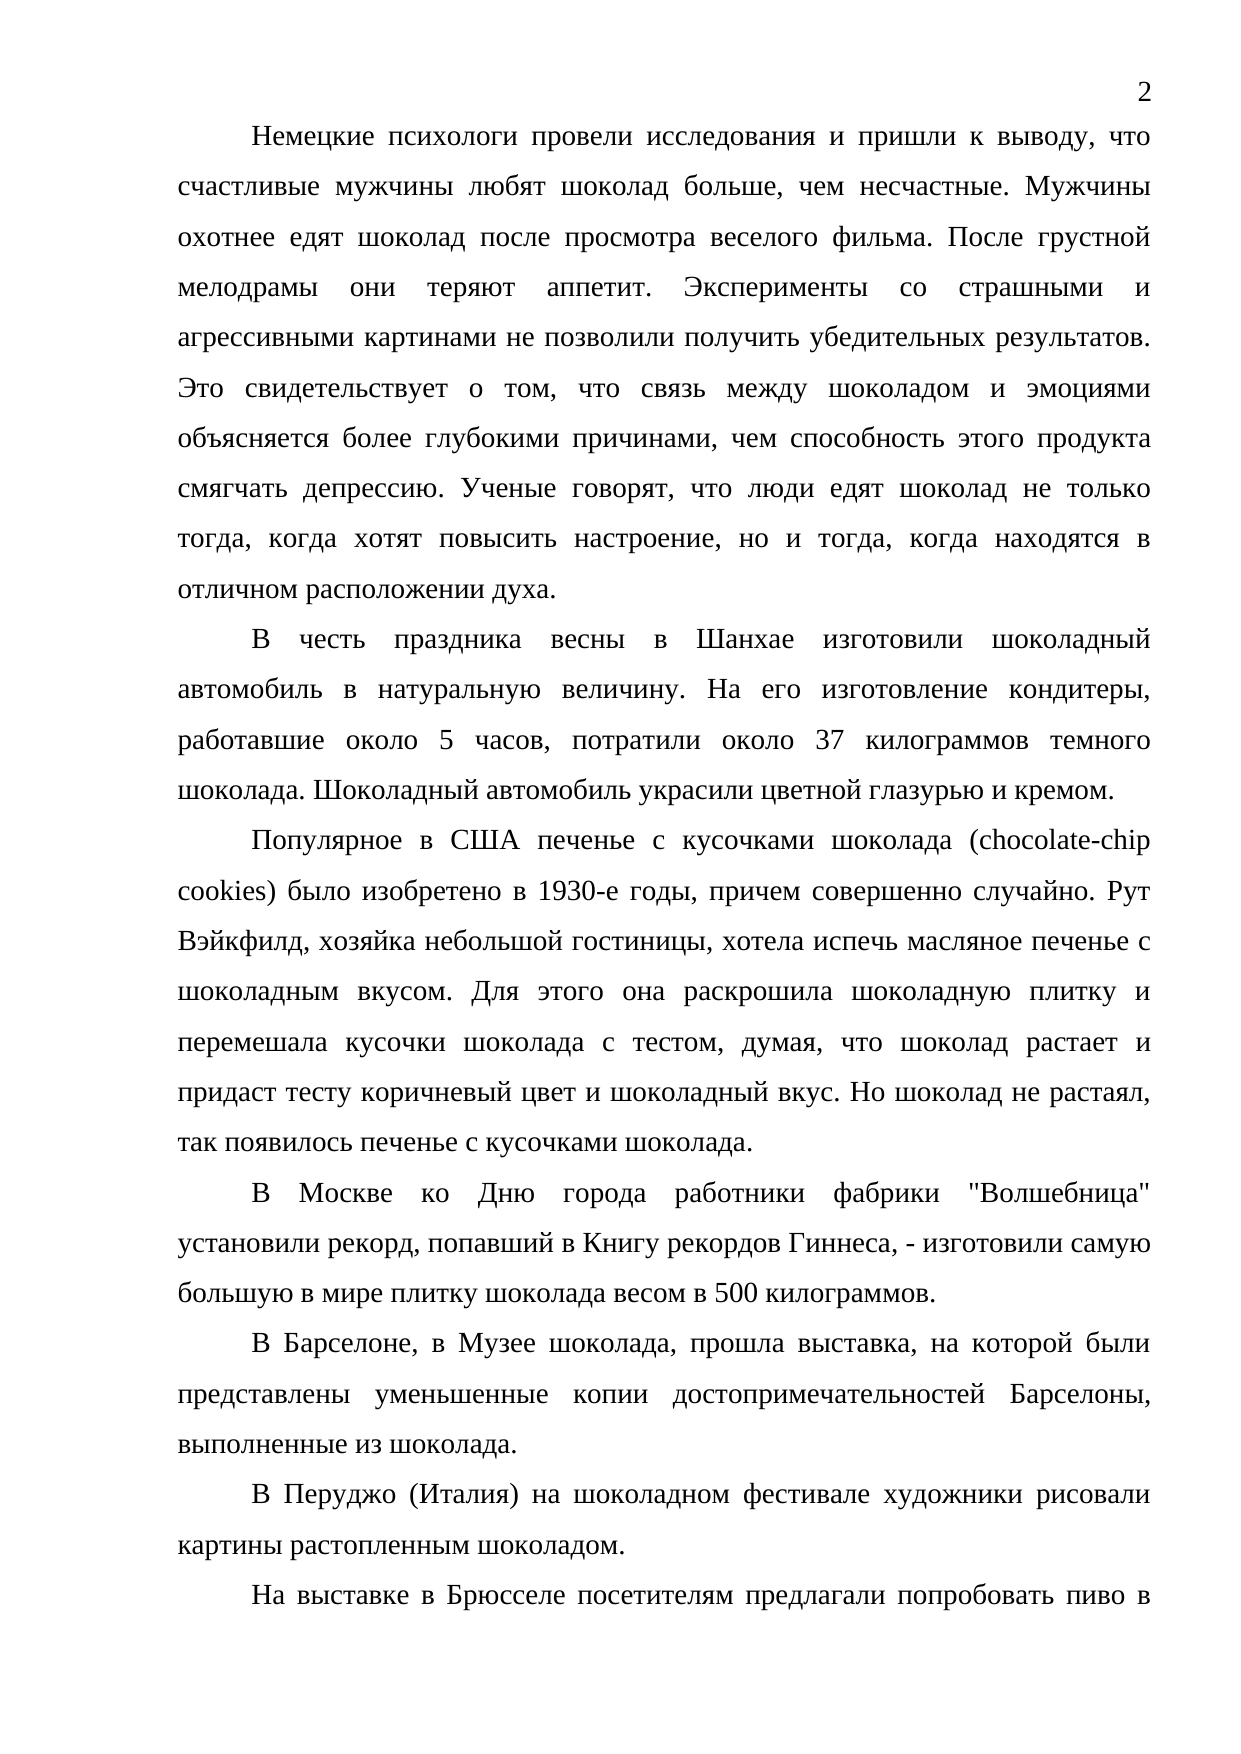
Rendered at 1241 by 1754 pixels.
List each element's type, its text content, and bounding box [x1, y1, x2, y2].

text В Барселоне, в Музее шоколада, прошла выставка, на которой были представлены уменьшенные копии достопримечательностей Барселоны, выполненные из шоколада. [177, 1326, 1152, 1460]
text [177, 1577, 1152, 1611]
text В честь праздника весны в Шанхае изготовили шоколадный автомобиль в натуральную величину. На его изготовление кондитеры, работавшие около 5 часов, потратили около 37 килограммов темного шоколада. Шоколадный автомобиль украсили цветной глазурью и кремом. [177, 621, 1152, 806]
text Немецкие психологи провели исследования и пришли к выводу, что счастливые мужчины любят шоколад больше, чем несчастные. Мужчины охотнее едят шоколад после просмотра веселого фильма. После грустной мелодрамы они теряют аппетит. Эксперименты со страшными и агрессивными картинами не позволили получить убедительных результатов. Это свидетельствует о том, что связь между шоколадом и эмоциями объясняется более глубокими причинами, чем способность этого продукта смягчать депрессию. Ученые говорят, что люди едят шоколад не только тогда, когда хотят повысить настроение, но и тогда, когда находятся в отличном расположении духа. [177, 118, 1152, 604]
text Популярное в США печенье с кусочками шоколада (chocolate-chip cookies) было изобретено в 1930-е годы, причем совершенно случайно. Рут Вэйкфилд, хозяйка небольшой гостиницы, хотела испечь масляное печенье с шоколадным вкусом. Для этого она раскрошила шоколадную плитку и перемешала кусочки шоколада с тестом, думая, что шоколад растает и придаст тесту коричневый цвет и шоколадный вкус. Но шоколад не растаял, так появилось печенье с кусочками шоколада. [177, 822, 1152, 1158]
text В Москве ко Дню города работники фабрики "Волшебница" установили рекорд, попавший в Книгу рекордов Гиннеса, - изготовили самую большую в мире плитку шоколада весом в 500 килограммов. [177, 1175, 1152, 1309]
text В Перуджо (Италия) на шоколадном фестивале художники рисовали картины растопленным шоколадом. [177, 1477, 1152, 1560]
